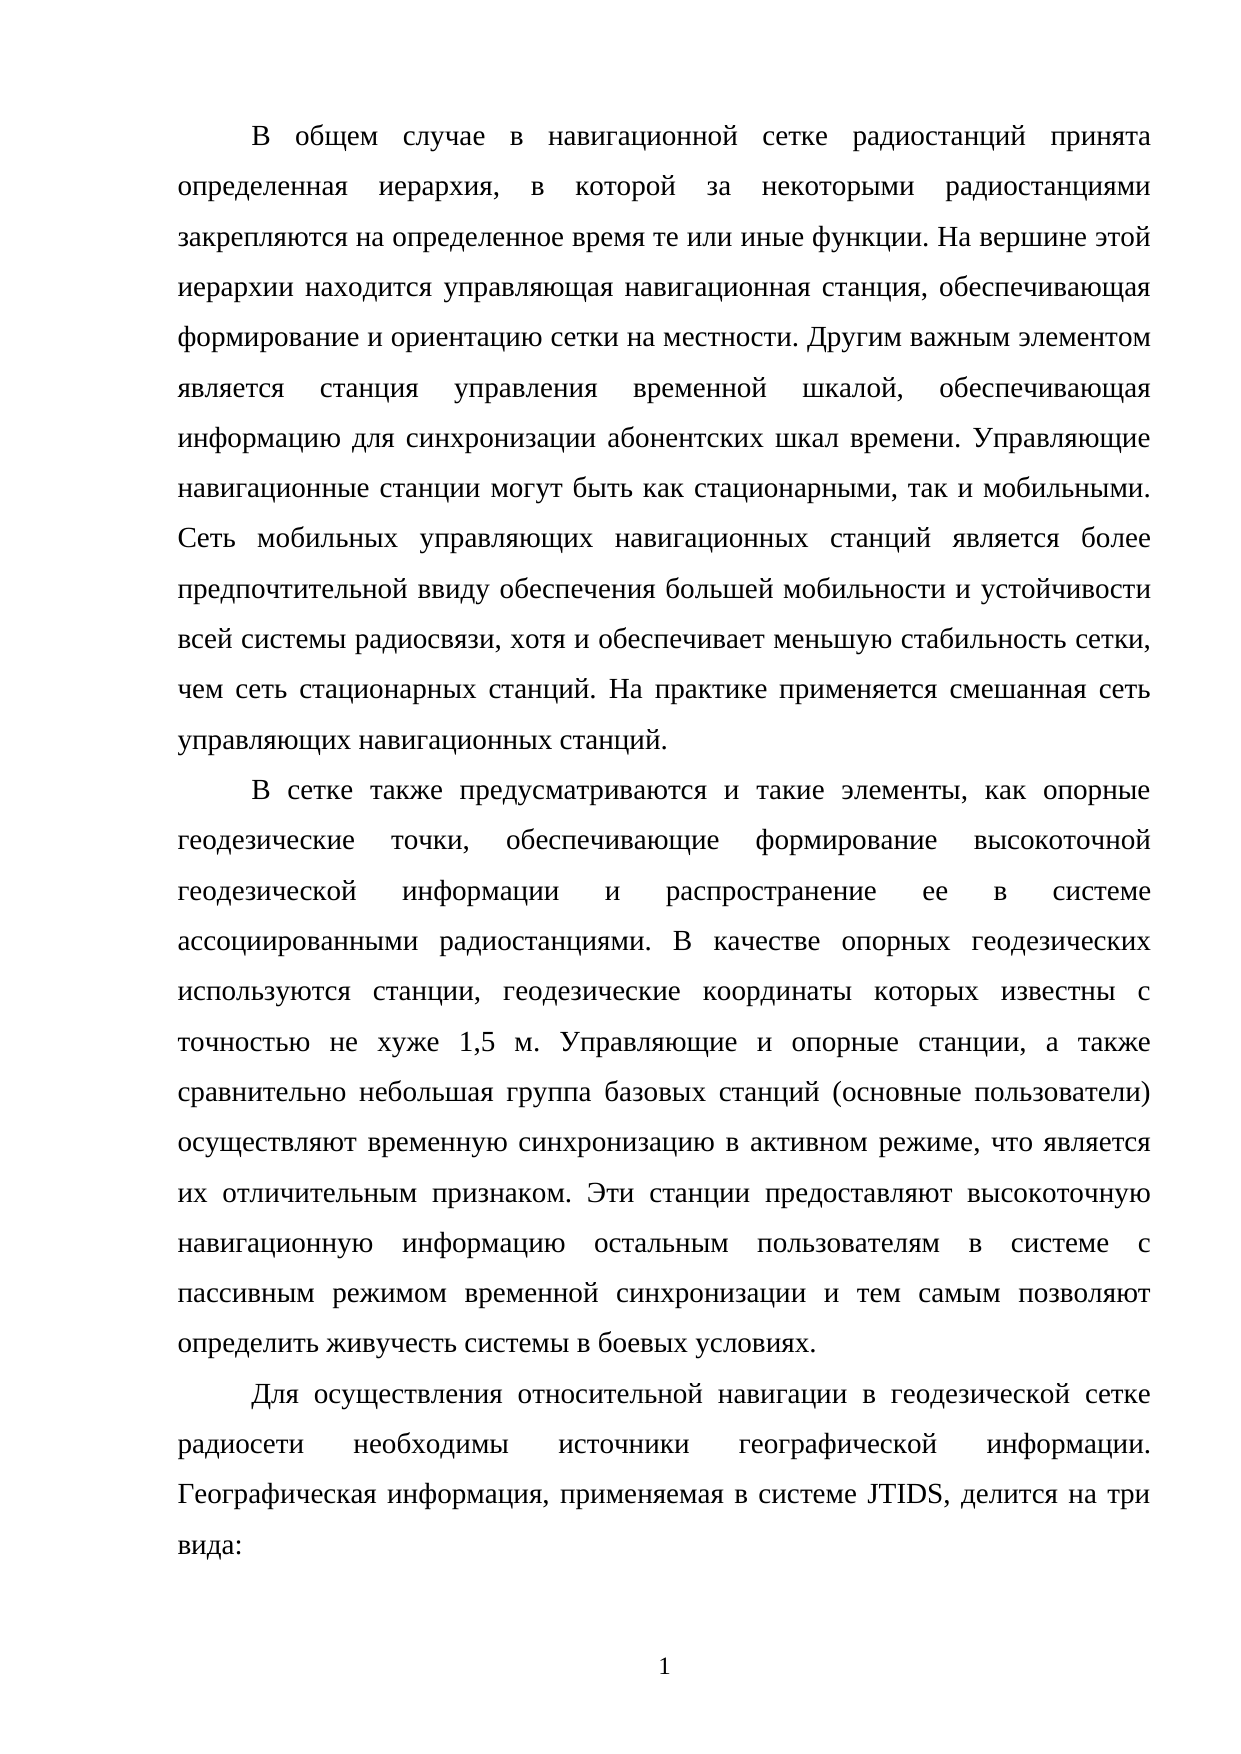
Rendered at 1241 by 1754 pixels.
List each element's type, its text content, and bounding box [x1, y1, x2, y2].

text В общем случае в навигационной сетке радиостанций принята определенная иерархия, в которой за некоторыми радиостанциями закрепляются на определенное время те или иные функции. На вершине этой иерархии находится управляющая навигационная станция, обеспечивающая формирование и ориентацию сетки на местности. Другим важным элементом является станция управления временной шкалой, обеспечивающая информацию для синхронизации абонентских шкал времени. Управляющие навигационные станции могут быть как стационарными, так и мобильными. Сеть мобильных управляющих навигационных станций является более предпочтительной ввиду обеспечения большей мобильности и устойчивости всей системы радиосвязи, хотя и обеспечивает меньшую стабильность сетки, чем сеть стационарных станций. На практике применяется смешанная сеть управляющих навигационных станций. [177, 118, 1152, 755]
text Для осуществления относительной навигации в геодезической сетке радиосети необходимы источники географической информации. Географическая информация, применяемая в системе JTIDS, делится на три вида: [177, 1376, 1152, 1560]
text В сетке также предусматриваются и такие элементы, как опорные геодезические точки, обеспечивающие формирование высокоточной геодезической информации и распространение ее в системе ассоциированными радиостанциями. В качестве опорных геодезических используются станции, геодезические координаты которых известны с точностью не хуже . Управляющие и опорные станции, а также сравнительно небольшая группа базовых станций (основные пользователи) осуществляют временную синхронизацию в активном режиме, что является их отличительным признаком. Эти станции предоставляют высокоточную навигационную информацию остальным пользователям в системе с пассивным режимом временной синхронизации и тем самым позволяют определить живучесть системы в боевых условиях. [177, 772, 1152, 1359]
